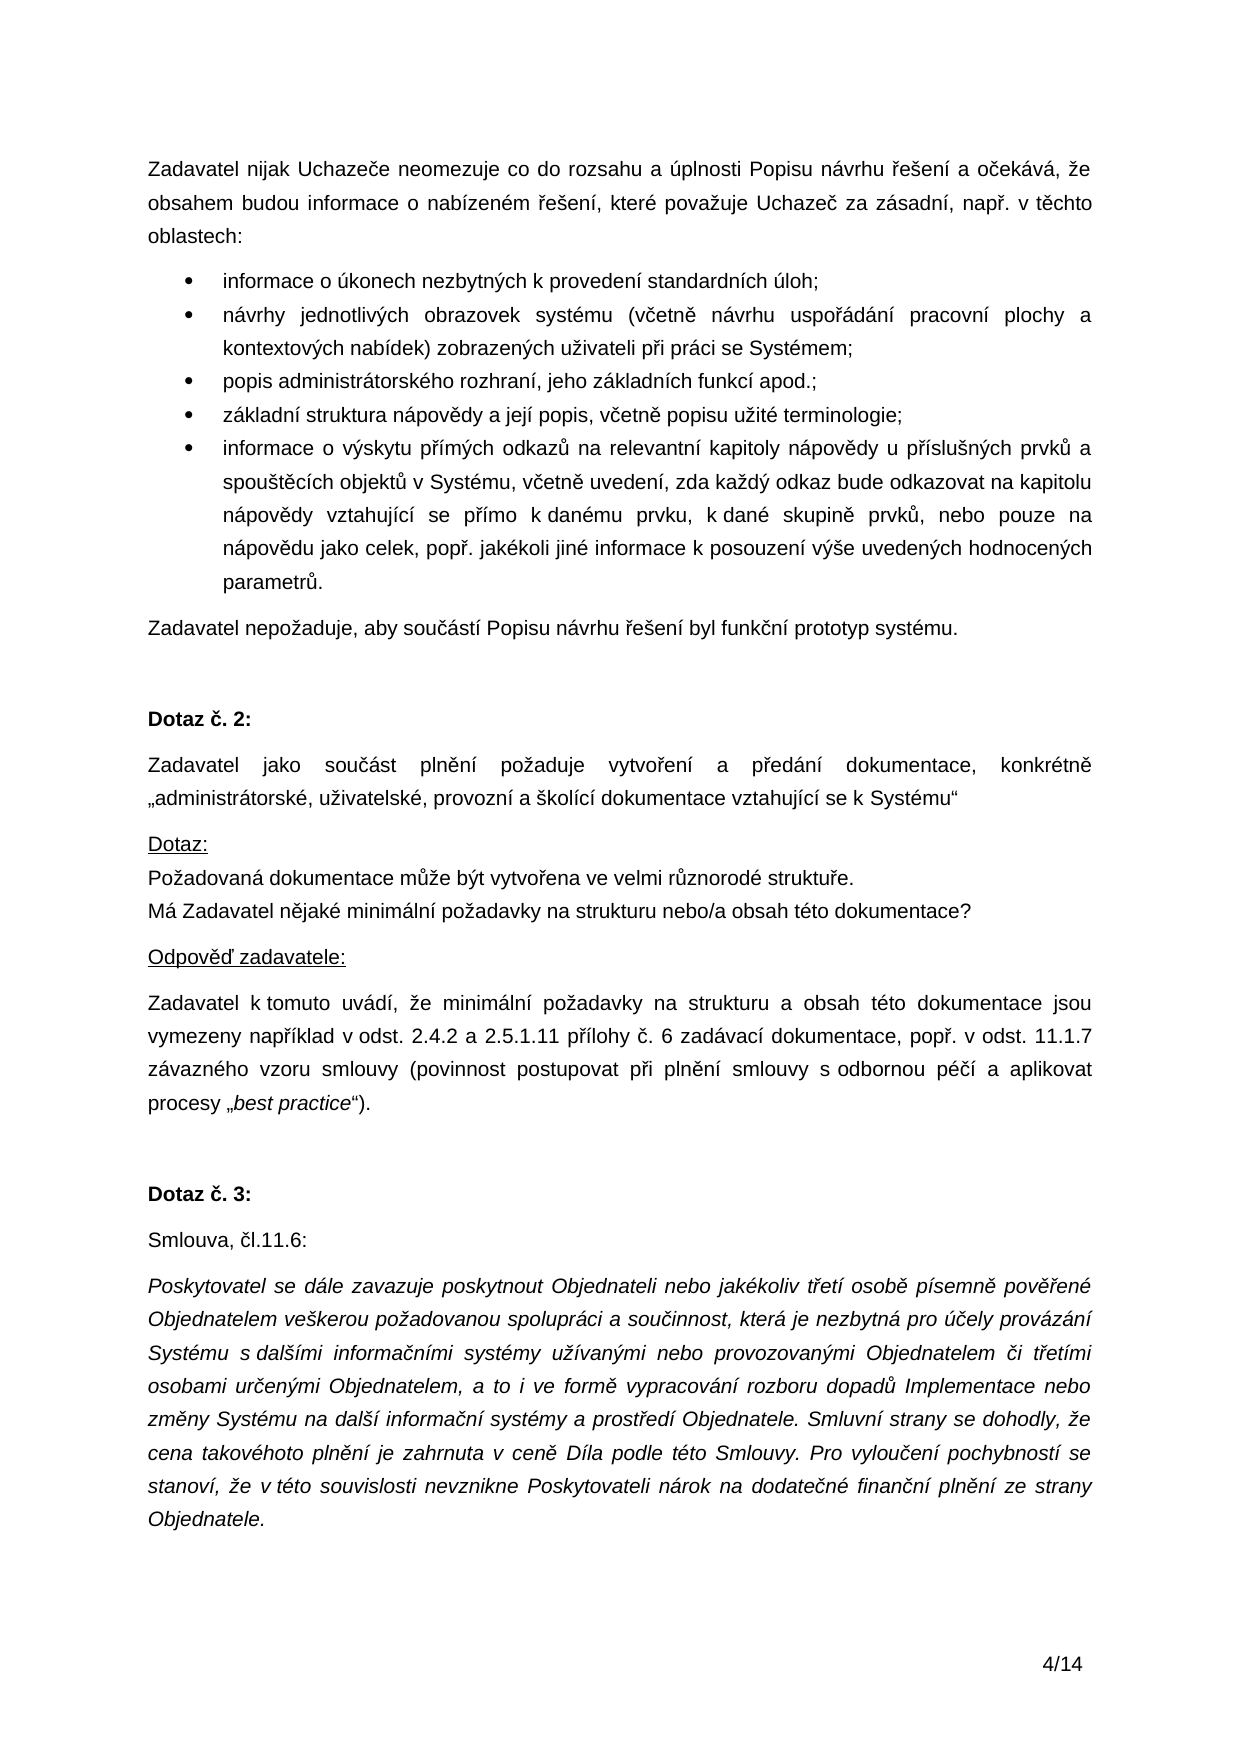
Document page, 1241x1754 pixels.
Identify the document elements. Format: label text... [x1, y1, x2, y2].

list informace o výskytu přímých odkazů na relevantní kapitoly nápovědy u příslušných prvků a spouštěcích objektů v Systému, včetně uvedení, zda každý odkaz bude odkazovat na kapitolu nápovědy vztahující se přímo k danému prvku, k dané skupině prvků, nebo pouze na nápovědu jako celek, popř. jakékoli jiné informace k posouzení výše uvedených hodnocených parametrů. [185, 427, 1093, 593]
text Zadavatel nepožaduje, aby součástí Popisu návrhu řešení byl funkční prototyp systému. [148, 606, 1093, 639]
list Dotaz: [148, 823, 1093, 856]
list Požadovaná dokumentace může být vytvořena ve velmi různorodé struktuře. [148, 856, 1093, 889]
text Zadavatel jako součást plnění požaduje vytvoření a předání dokumentace, konkrétně „administrátorské, uživatelské, provozní a školící dokumentace vztahující se k Systému“ [148, 743, 1093, 810]
text Dotaz č. 2: [148, 698, 1093, 731]
text Zadavatel nijak Uchazeče neomezuje co do rozsahu a úplnosti Popisu návrhu řešení a očekává, že obsahem budou informace o nabízeném řešení, které považuje Uchazeč za zásadní, např. v těchto oblastech: [148, 148, 1093, 248]
list popis administrátorského rozhraní, jeho základních funkcí apod.; [185, 360, 1093, 393]
list Má Zadavatel nějaké minimální požadavky na strukturu nebo/a obsah této dokumentace? [148, 889, 1093, 923]
list informace o úkonech nezbytných k provedení standardních úloh; [185, 260, 1093, 293]
text Zadavatel k tomuto uvádí, že minimální požadavky na strukturu a obsah této dokumentace jsou vymezeny například v odst. 2.4.2 a 2.5.1.11 přílohy č. 6 zadávací dokumentace, popř. v odst. 11.1.7 závazného vzoru smlouvy (povinnost postupovat při plnění smlouvy s odbornou péčí a aplikovat procesy „best practice“). [148, 981, 1093, 1114]
list návrhy jednotlivých obrazovek systému (včetně návrhu uspořádání pracovní plochy a kontextových nabídek) zobrazených uživateli při práci se Systémem; [185, 293, 1093, 360]
text Odpověď zadavatele: [148, 935, 1093, 968]
text Dotaz č. 3: [148, 1173, 1093, 1206]
text Poskytovatel se dále zavazuje poskytnout Objednateli nebo jakékoliv třetí osobě písemně pověřené Objednatelem veškerou požadovanou spolupráci a součinnost, která je nezbytná pro účely provázání Systému s dalšími informačními systémy užívanými nebo provozovanými Objednatelem či třetími osobami určenými Objednatelem, a to i ve formě vypracování rozboru dopadů Implementace nebo změny Systému na další informační systémy a prostředí Objednatele. Smluvní strany se dohodly, že cena takovéhoto plnění je zahrnuta v ceně Díla podle této Smlouvy. Pro vyloučení pochybností se stanoví, že v této souvislosti nevznikne Poskytovateli nárok na dodatečné finanční plnění ze strany Objednatele. [148, 1264, 1093, 1531]
list základní struktura nápovědy a její popis, včetně popisu užité terminologie; [185, 393, 1093, 427]
text Smlouva, čl.11.6: [148, 1218, 1093, 1252]
